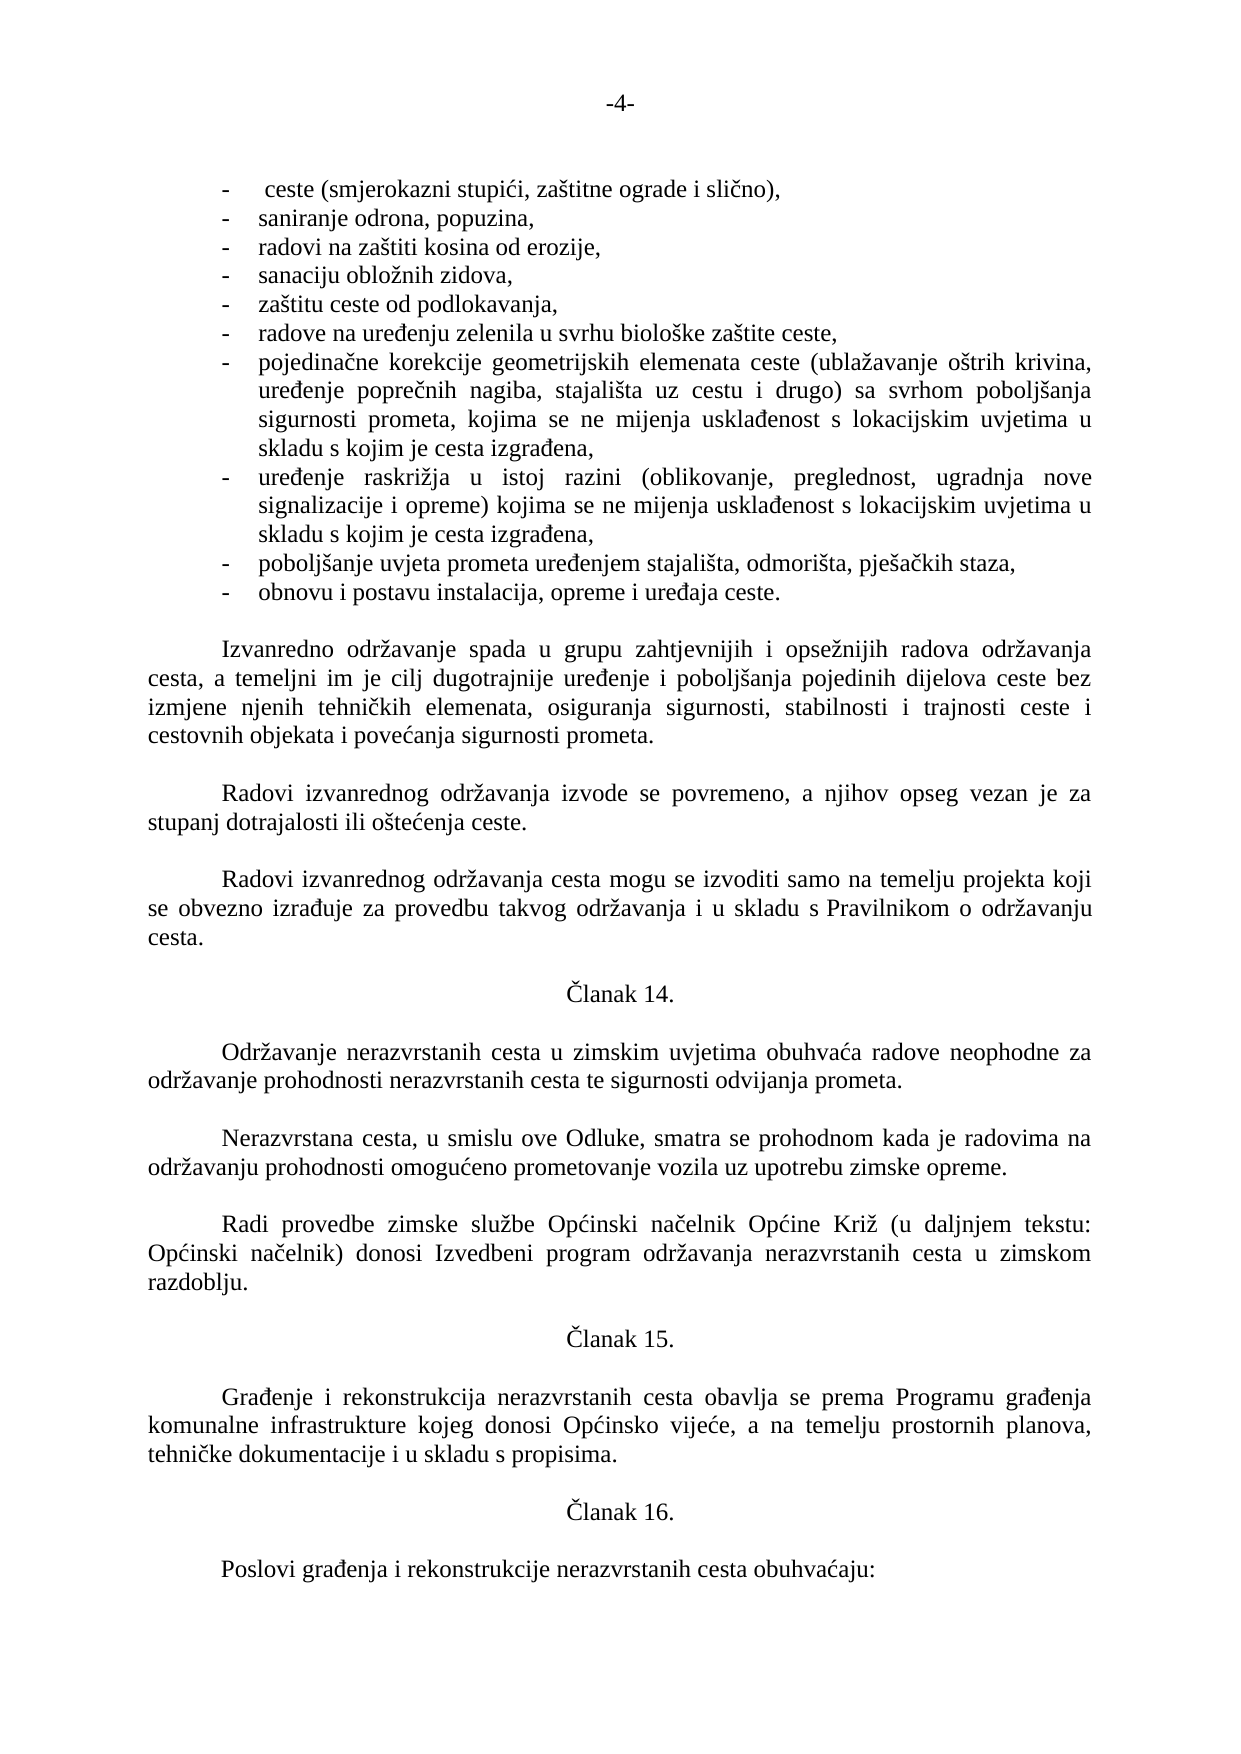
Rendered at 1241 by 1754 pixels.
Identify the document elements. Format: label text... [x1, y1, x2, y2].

text Članak 16. [148, 1497, 1092, 1525]
text Radovi izvanrednog održavanja izvode se povremeno, a njihov opseg vezan je za stupanj dotrajalosti ili oštećenja ceste. [148, 778, 1092, 835]
list sanaciju obložnih zidova, [221, 260, 1092, 289]
list obnovu i postavu instalacija, opreme i uređaja ceste. [221, 577, 1092, 605]
list saniranje odrona, popuzina, [221, 203, 1092, 232]
list uređenje raskrižja u istoj razini (oblikovanje, preglednost, ugradnja nove signalizacije i opreme) kojima se ne mijenja usklađenost s lokacijskim uvjetima u skladu s kojim je cesta izgrađena, [221, 462, 1092, 548]
text Radovi izvanrednog održavanja cesta mogu se izvoditi samo na temelju projekta koji se obvezno izrađuje za provedbu takvog održavanja i u skladu s Pravilnikom o održavanju cesta. [148, 864, 1092, 950]
text -4- [148, 88, 1092, 117]
text Održavanje nerazvrstanih cesta u zimskim uvjetima obuhvaća radove neophodne za održavanje prohodnosti nerazvrstanih cesta te sigurnosti odvijanja prometa. [148, 1037, 1092, 1094]
list radove na uređenju zelenila u svrhu biološke zaštite ceste, [221, 318, 1092, 347]
text Građenje i rekonstrukcija nerazvrstanih cesta obavlja se prema Programu građenja komunalne infrastrukture kojeg donosi Općinsko vijeće, a na temelju prostornih planova, tehničke dokumentacije i u skladu s propisima. [148, 1382, 1092, 1468]
text Radi provedbe zimske službe Općinski načelnik Općine Križ (u daljnjem tekstu: Općinski načelnik) donosi Izvedbeni program održavanja nerazvrstanih cesta u zimskom razdoblju. [148, 1209, 1092, 1295]
text Izvanredno održavanje spada u grupu zahtjevnijih i opsežnijih radova održavanja cesta, a temeljni im je cilj dugotrajnije uređenje i poboljšanja pojedinih dijelova ceste bez izmjene njenih tehničkih elemenata, osiguranja sigurnosti, stabilnosti i trajnosti ceste i cestovnih objekata i povećanja sigurnosti prometa. [148, 634, 1092, 749]
text Članak 14. [148, 979, 1092, 1008]
list zaštitu ceste od podlokavanja, [221, 289, 1092, 318]
list radovi na zaštiti kosina od erozije, [221, 232, 1092, 260]
list pojedinačne korekcije geometrijskih elemenata ceste (ublažavanje oštrih krivina, uređenje poprečnih nagiba, stajališta uz cestu i drugo) sa svrhom poboljšanja sigurnosti prometa, kojima se ne mijenja usklađenost s lokacijskim uvjetima u skladu s kojim je cesta izgrađena, [221, 347, 1092, 462]
list ceste (smjerokazni stupići, zaštitne ograde i slično), [221, 174, 1092, 203]
list poboljšanje uvjeta prometa uređenjem stajališta, odmorišta, pješačkih staza, [221, 548, 1092, 577]
text Nerazvrstana cesta, u smislu ove Odluke, smatra se prohodnom kada je radovima na održavanju prohodnosti omogućeno prometovanje vozila uz upotrebu zimske opreme. [148, 1123, 1092, 1180]
text Članak 15. [148, 1324, 1092, 1353]
text Poslovi građenja i rekonstrukcije nerazvrstanih cesta obuhvaćaju: [221, 1554, 1092, 1583]
